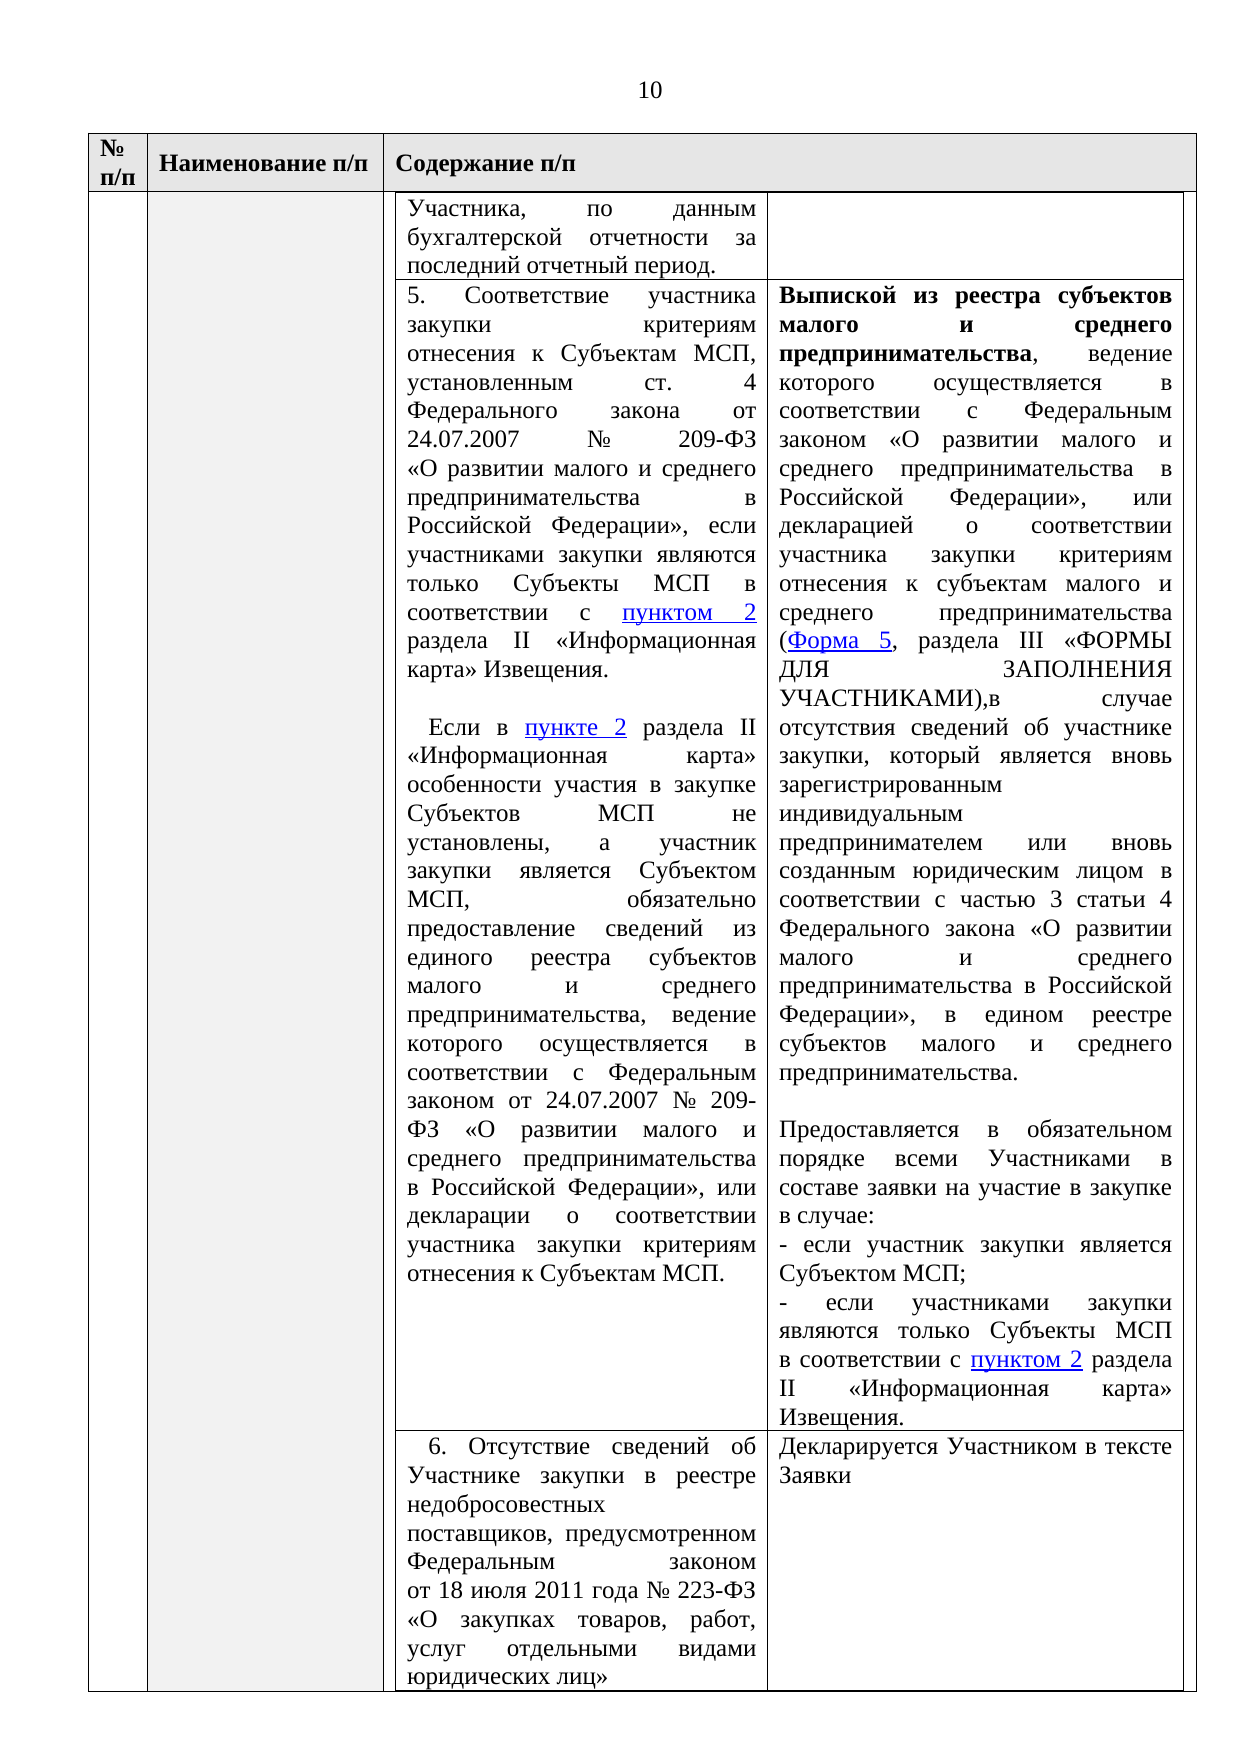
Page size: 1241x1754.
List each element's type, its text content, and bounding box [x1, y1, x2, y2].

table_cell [768, 193, 1183, 279]
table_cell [396, 193, 767, 279]
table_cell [1184, 192, 1196, 1691]
table_cell [89, 192, 147, 1691]
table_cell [768, 1431, 1183, 1690]
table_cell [384, 192, 395, 1691]
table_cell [148, 192, 383, 1691]
table_header Содержание п/п [384, 134, 1196, 191]
table_header № п/п [89, 134, 147, 191]
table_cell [396, 1431, 767, 1690]
table_header Наименование п/п [148, 134, 383, 191]
